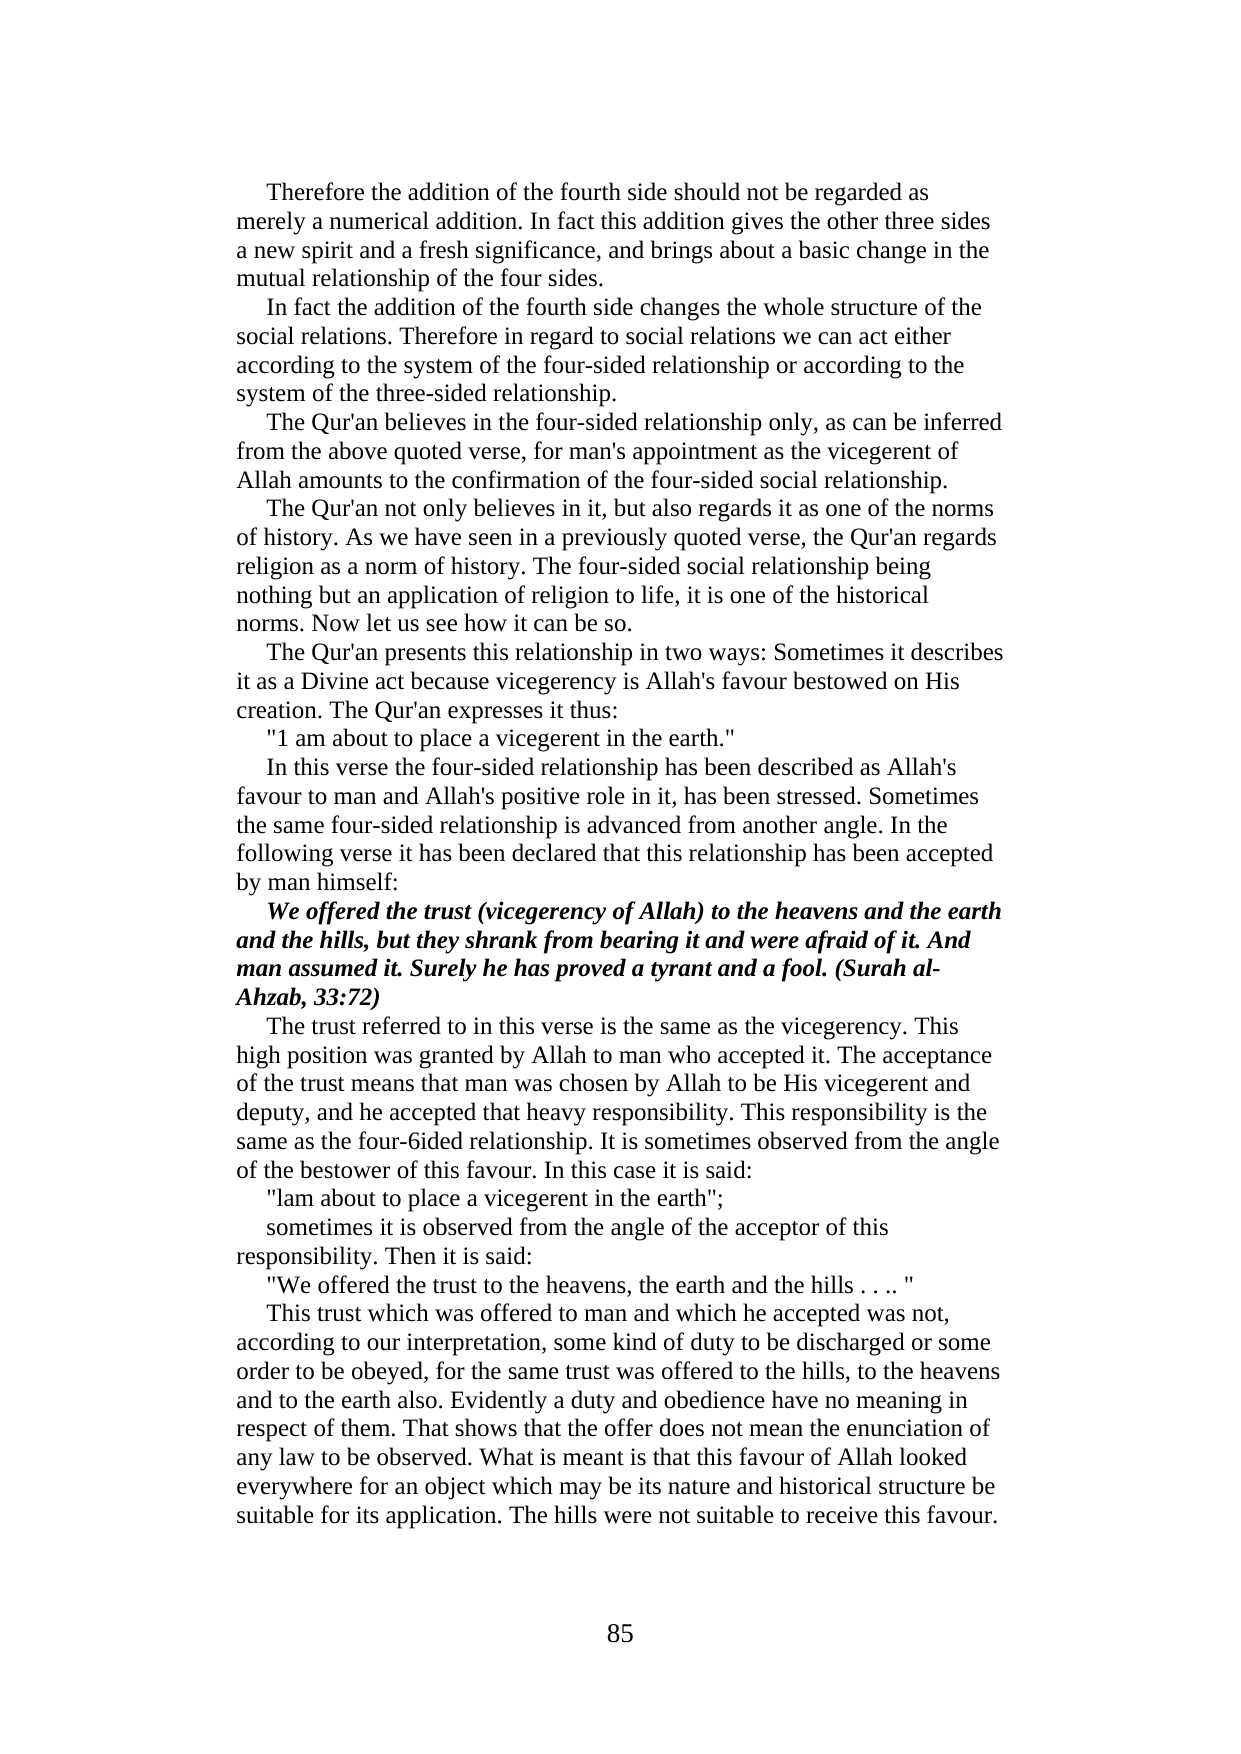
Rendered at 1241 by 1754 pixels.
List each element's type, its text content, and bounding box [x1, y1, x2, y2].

text We offered the trust (vicegerency of Allah) to the heavens and the earth and the hills, but they shrank from bearing it and were afraid of it. And man assumed it. Surely he has proved a tyrant and a fool. (Surah al-Ahzab, 33:72) [236, 896, 1004, 1011]
text "lam about to place a vicegerent in the earth"; [236, 1183, 1004, 1212]
text The trust referred to in this verse is the same as the vicegerency. This high position was granted by Allah to man who accepted it. The acceptance of the trust means that man was chosen by Allah to be His vicegerent and deputy, and he accepted that heavy responsibility. This responsibility is the same as the four-6ided relationship. It is sometimes observed from the angle of the bestower of this favour. In this case it is said: [236, 1011, 1004, 1183]
text "We offered the trust to the heavens, the earth and the hills . . .. " [236, 1270, 1004, 1298]
text sometimes it is observed from the angle of the acceptor of this responsibility. Then it is said: [236, 1212, 1004, 1270]
text This trust which was offered to man and which he accepted was not, according to our interpretation, some kind of duty to be discharged or some order to be obeyed, for the same trust was offered to the hills, to the heavens and to the earth also. Evidently a duty and obedience have no meaning in respect of them. That shows that the offer does not mean the enunciation of any law to be observed. What is meant is that this favour of Allah looked everywhere for an object which may be its nature and historical structure be suitable for its application. The hills were not suitable to receive this favour. [236, 1298, 1004, 1528]
text "1 am about to place a vicegerent in the earth." [236, 723, 1004, 752]
text The Qur'an not only believes in it, but also regards it as one of the norms of history. As we have seen in a previously quoted verse, the Qur'an regards religion as a norm of history. The four-sided social relationship being nothing but an application of religion to life, it is one of the historical norms. Now let us see how it can be so. [236, 493, 1004, 637]
text In this verse the four-sided relationship has been described as Allah's favour to man and Allah's positive role in it, has been stressed. Sometimes the same four-sided relationship is advanced from another angle. In the following verse it has been declared that this relationship has been accepted by man himself: [236, 752, 1004, 896]
text Therefore the addition of the fourth side should not be regarded as merely a numerical addition. In fact this addition gives the other three sides a new spirit and a fresh significance, and brings about a basic change in the mutual relationship of the four sides. [236, 177, 1004, 292]
text The Qur'an believes in the four-sided relationship only, as can be inferred from the above quoted verse, for man's appointment as the vicegerent of Allah amounts to the confirmation of the four-sided social relationship. [236, 407, 1004, 493]
text The Qur'an presents this relationship in two ways: Sometimes it describes it as a Divine act because vicegerency is Allah's favour bestowed on His creation. The Qur'an expresses it thus: [236, 637, 1004, 723]
text In fact the addition of the fourth side changes the whole structure of the social relations. Therefore in regard to social relations we can act either according to the system of the four-sided relationship or according to the system of the three-sided relationship. [236, 292, 1004, 407]
